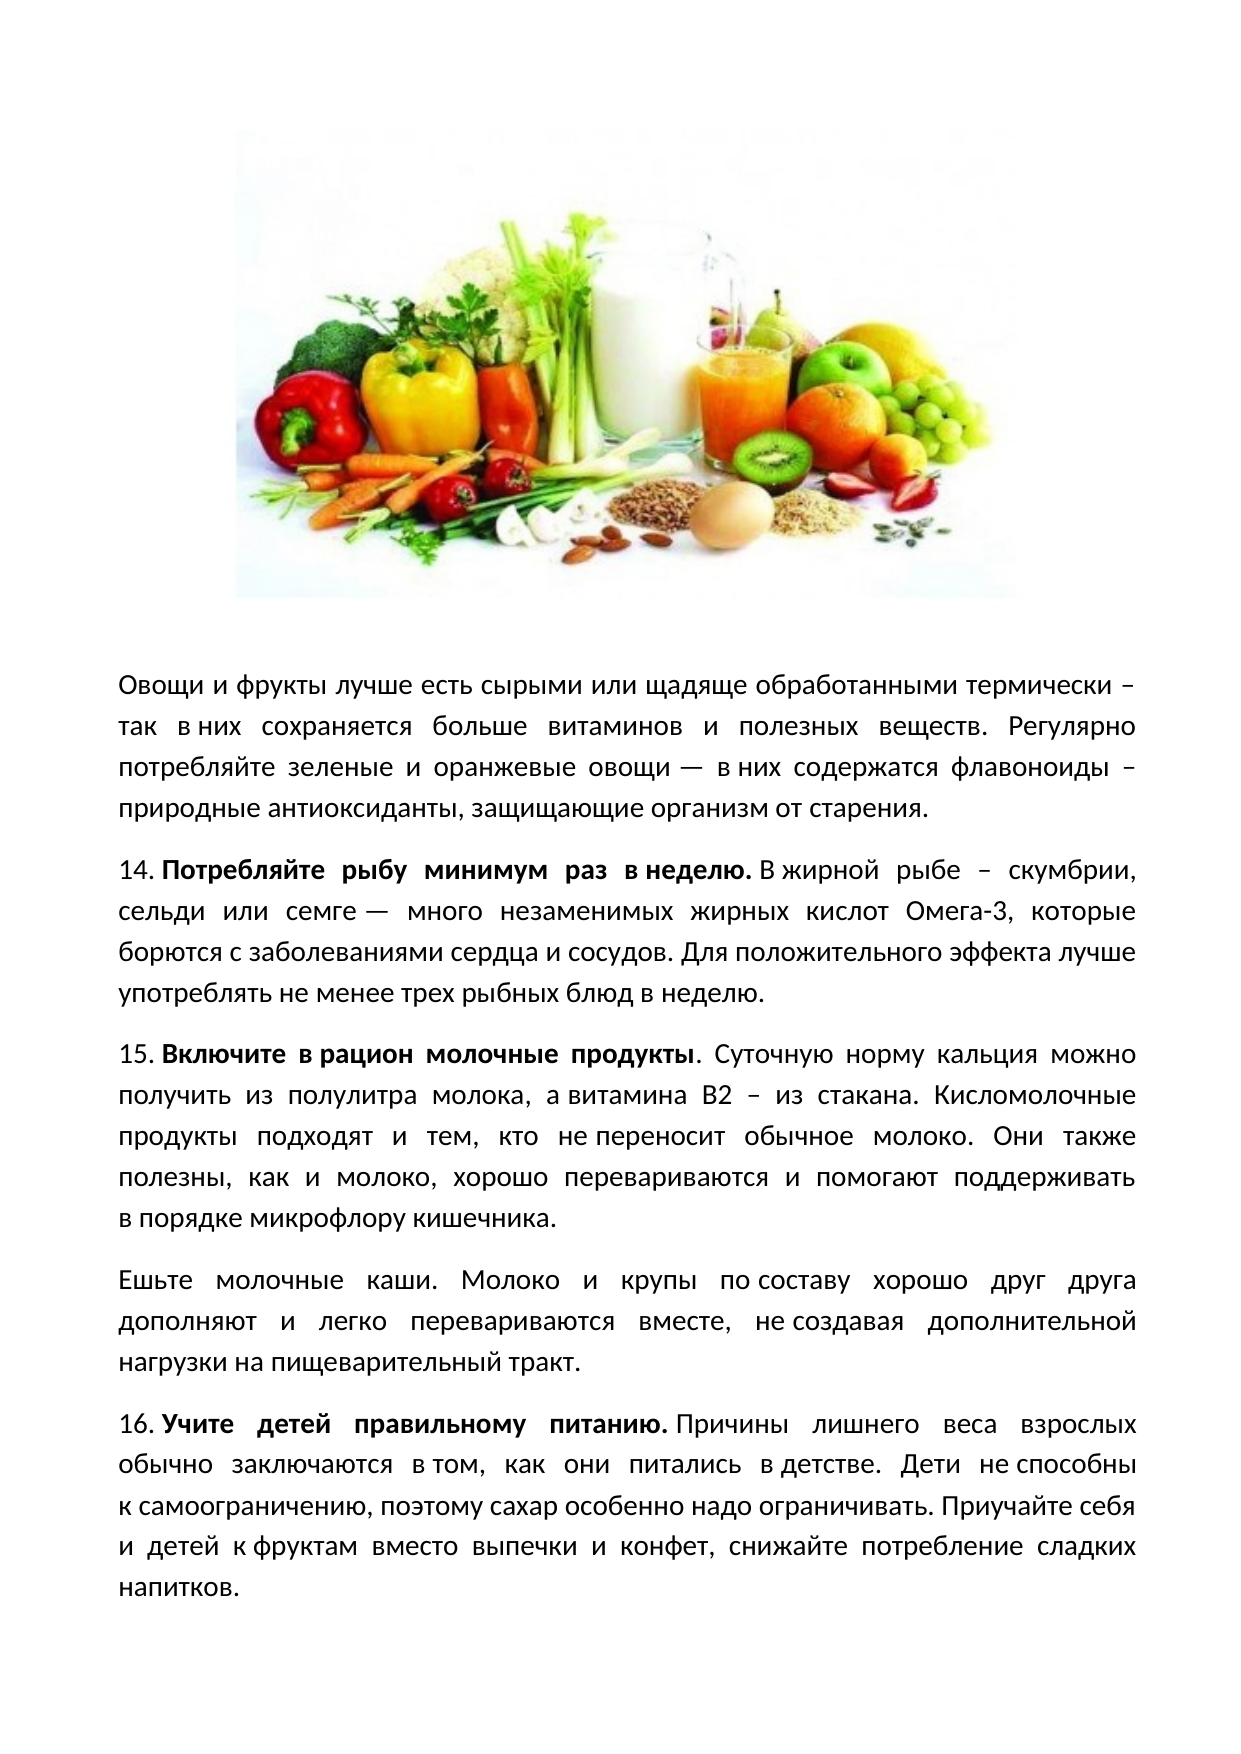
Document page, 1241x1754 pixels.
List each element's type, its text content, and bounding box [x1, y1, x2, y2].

text Ешьте молочные каши. Молоко и крупы по составу хорошо друг друга дополняют и легко перевариваются вместе, не создавая дополнительной нагрузки на пищеварительный тракт. [118, 1261, 1137, 1378]
text 15. Включите в рацион молочные продукты. Суточную норму кальция можно получить из полулитра молока, а витамина В2 – из стакана. Кисломолочные продукты подходят и тем, кто не переносит обычное молоко. Они также полезны, как и молоко, хорошо перевариваются и помогают поддерживать в порядке микрофлору кишечника. [118, 1036, 1137, 1235]
text 16. Учите детей правильному питанию. Причины лишнего веса взрослых обычно заключаются в том, как они питались в детстве. Дети не способны к самоограничению, поэтому сахар особенно надо ограничивать. Приучайте себя и детей к фруктам вместо выпечки и конфет, снижайте потребление сладких напитков. [118, 1405, 1137, 1604]
text Овощи и фрукты лучше есть сырыми или щадяще обработанными термически – так в них сохраняется больше витаминов и полезных веществ. Регулярно потребляйте зеленые и оранжевые овощи — в них содержатся флавоноиды – природные антиоксиданты, защищающие организм от старения. [118, 666, 1137, 825]
text 14. Потребляйте рыбу минимум раз в неделю. В жирной рыбе – скумбрии, сельди или семге — много незаменимых жирных кислот Омега-3, которые борются с заболеваниями сердца и сосудов. Для положительного эффекта лучше употреблять не менее трех рыбных блюд в неделю. [118, 851, 1137, 1009]
picture [168, 88, 1087, 642]
